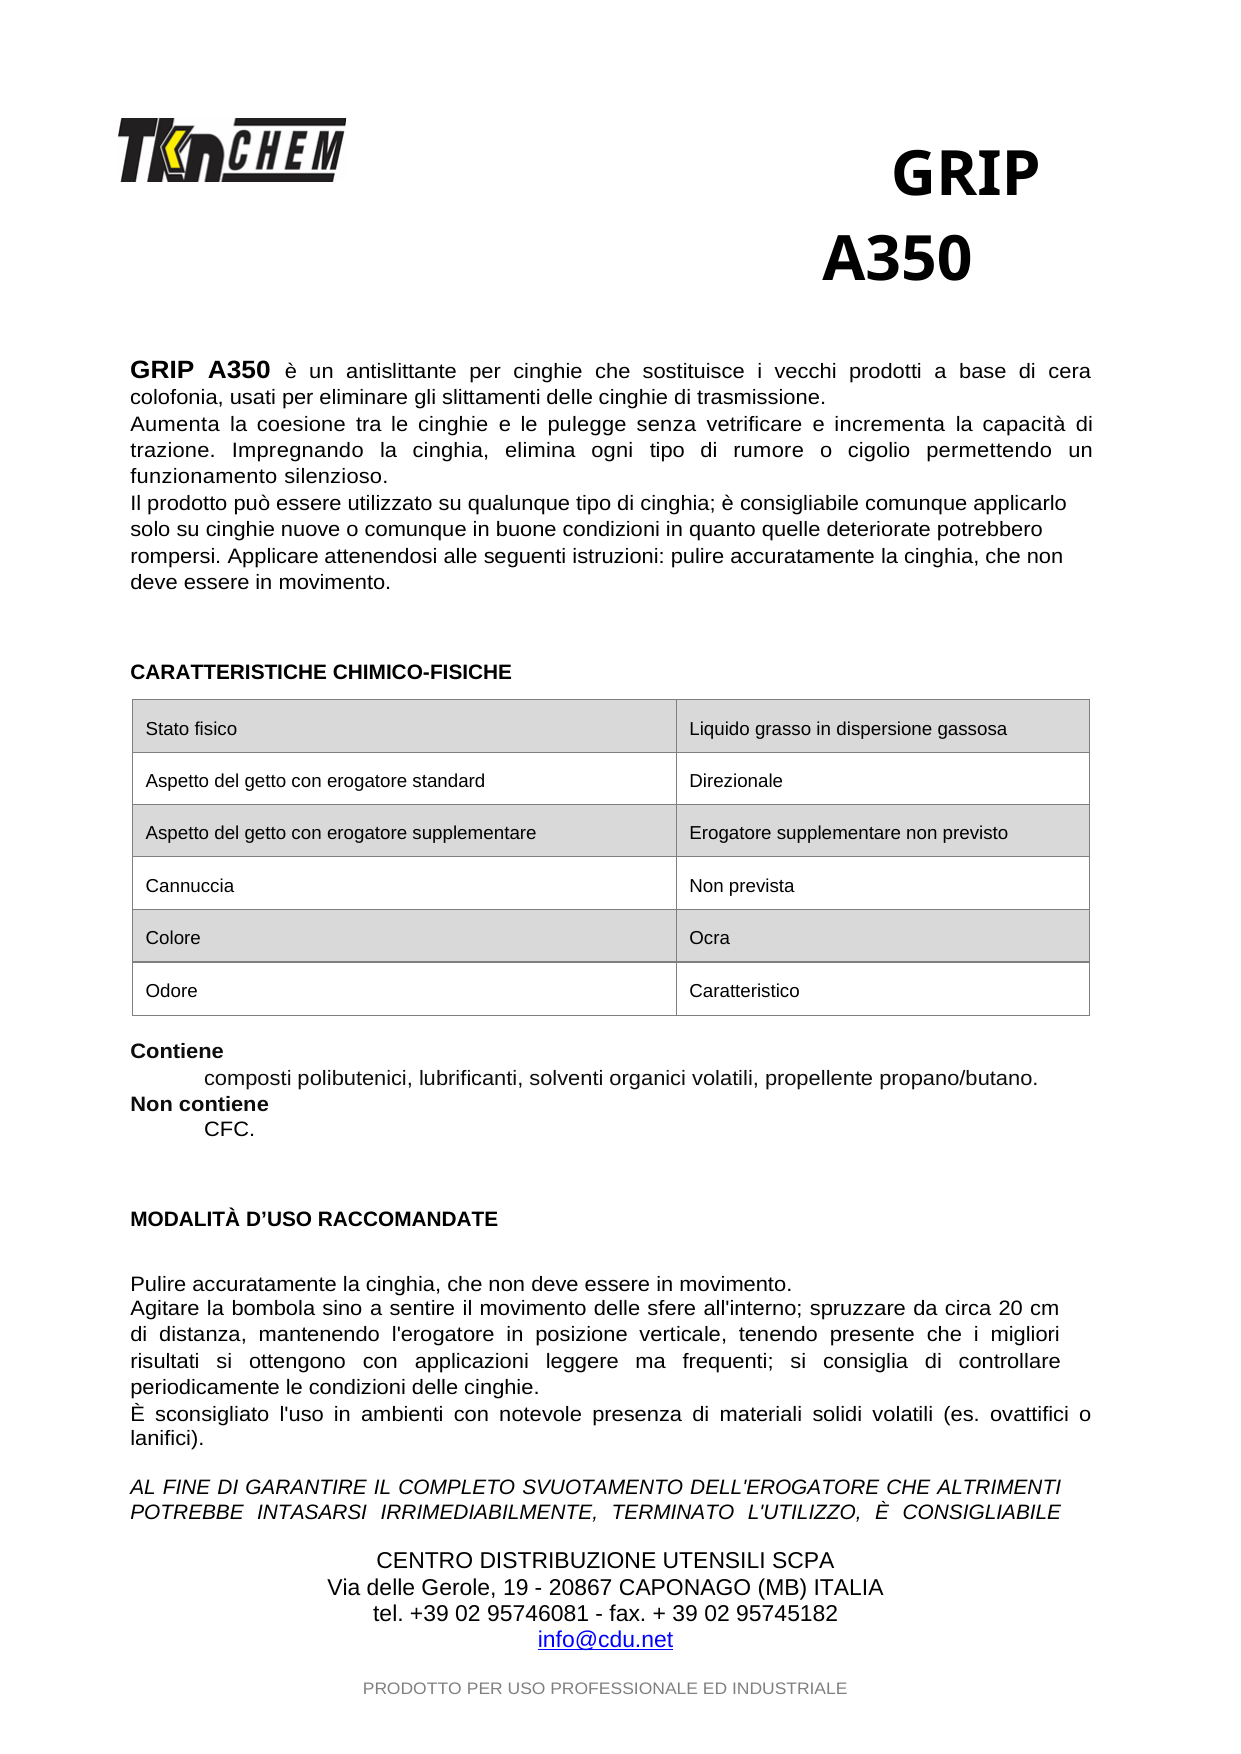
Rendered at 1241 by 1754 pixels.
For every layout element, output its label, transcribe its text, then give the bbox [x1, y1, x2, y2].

text Il prodotto può essere utilizzato su qualunque tipo di cinghia; è consigliabile comunque applicarlo solo su cinghie nuove o comunque in buone condizioni in quanto quelle deteriorate potrebbero rompersi. Applicare attenendosi alle seguenti istruzioni: pulire accuratamente la cinghia, che non deve essere in movimento. [130, 491, 1093, 594]
picture [118, 118, 347, 182]
subtitle CARATTERISTICHE CHIMICO-FISICHE [130, 659, 1092, 683]
table_cell Direzionale [677, 753, 1089, 803]
table_cell Colore [133, 910, 676, 961]
table_header Liquido grasso in dispersione gassosa [677, 700, 1089, 752]
text È sconsigliato l'uso in ambienti con notevole presenza di materiali solidi volatili (es. ovattifici o lanifici). [130, 1402, 1092, 1449]
table_cell Cannuccia [133, 857, 676, 909]
table_header Stato fisico [133, 700, 676, 752]
text composti polibutenici, lubrificanti, solventi organici volatili, propellente propano/butano. [204, 1066, 1092, 1089]
text CFC. [204, 1117, 1092, 1141]
table_cell Non prevista [677, 857, 1089, 909]
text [130, 1474, 1062, 1524]
text GRIP A350 è un antislittante per cinghie che sostituisce i vecchi prodotti a base di cera colofonia, usati per eliminare gli slittamenti delle cinghie di trasmissione. [130, 354, 1093, 409]
table_cell Ocra [677, 910, 1089, 961]
table_cell Caratteristico [677, 963, 1089, 1015]
subtitle Contiene [130, 1039, 1092, 1063]
subtitle MODALITà D’USO RACCOMANDATE [130, 1206, 1092, 1230]
table_cell Aspetto del getto con erogatore standard [133, 753, 676, 803]
text Aumenta la coesione tra le cinghie e le pulegge senza vetrificare e incrementa la capacità di trazione. Impregnando la cinghia, elimina ogni tipo di rumore o cigolio permettendo un funzionamento silenzioso. [130, 412, 1093, 488]
subtitle Non contiene [130, 1092, 1092, 1116]
table_cell Odore [133, 963, 676, 1015]
table_cell Aspetto del getto con erogatore supplementare [133, 805, 676, 856]
table_cell Erogatore supplementare non previsto [677, 805, 1089, 856]
text Pulire accuratamente la cinghia, che non deve essere in movimento. [118, 1272, 1092, 1296]
text Agitare la bombola sino a sentire il movimento delle sfere all'interno; spruzzare da circa 20 cm di distanza, mantenendo l'erogatore in posizione verticale, tenendo presente che i migliori risultati si ottengono con applicazioni leggere ma frequenti; si consiglia di controllare periodicamente le condizioni delle cinghie. [130, 1296, 1062, 1399]
subtitle GRIP A350 [679, 129, 1092, 299]
